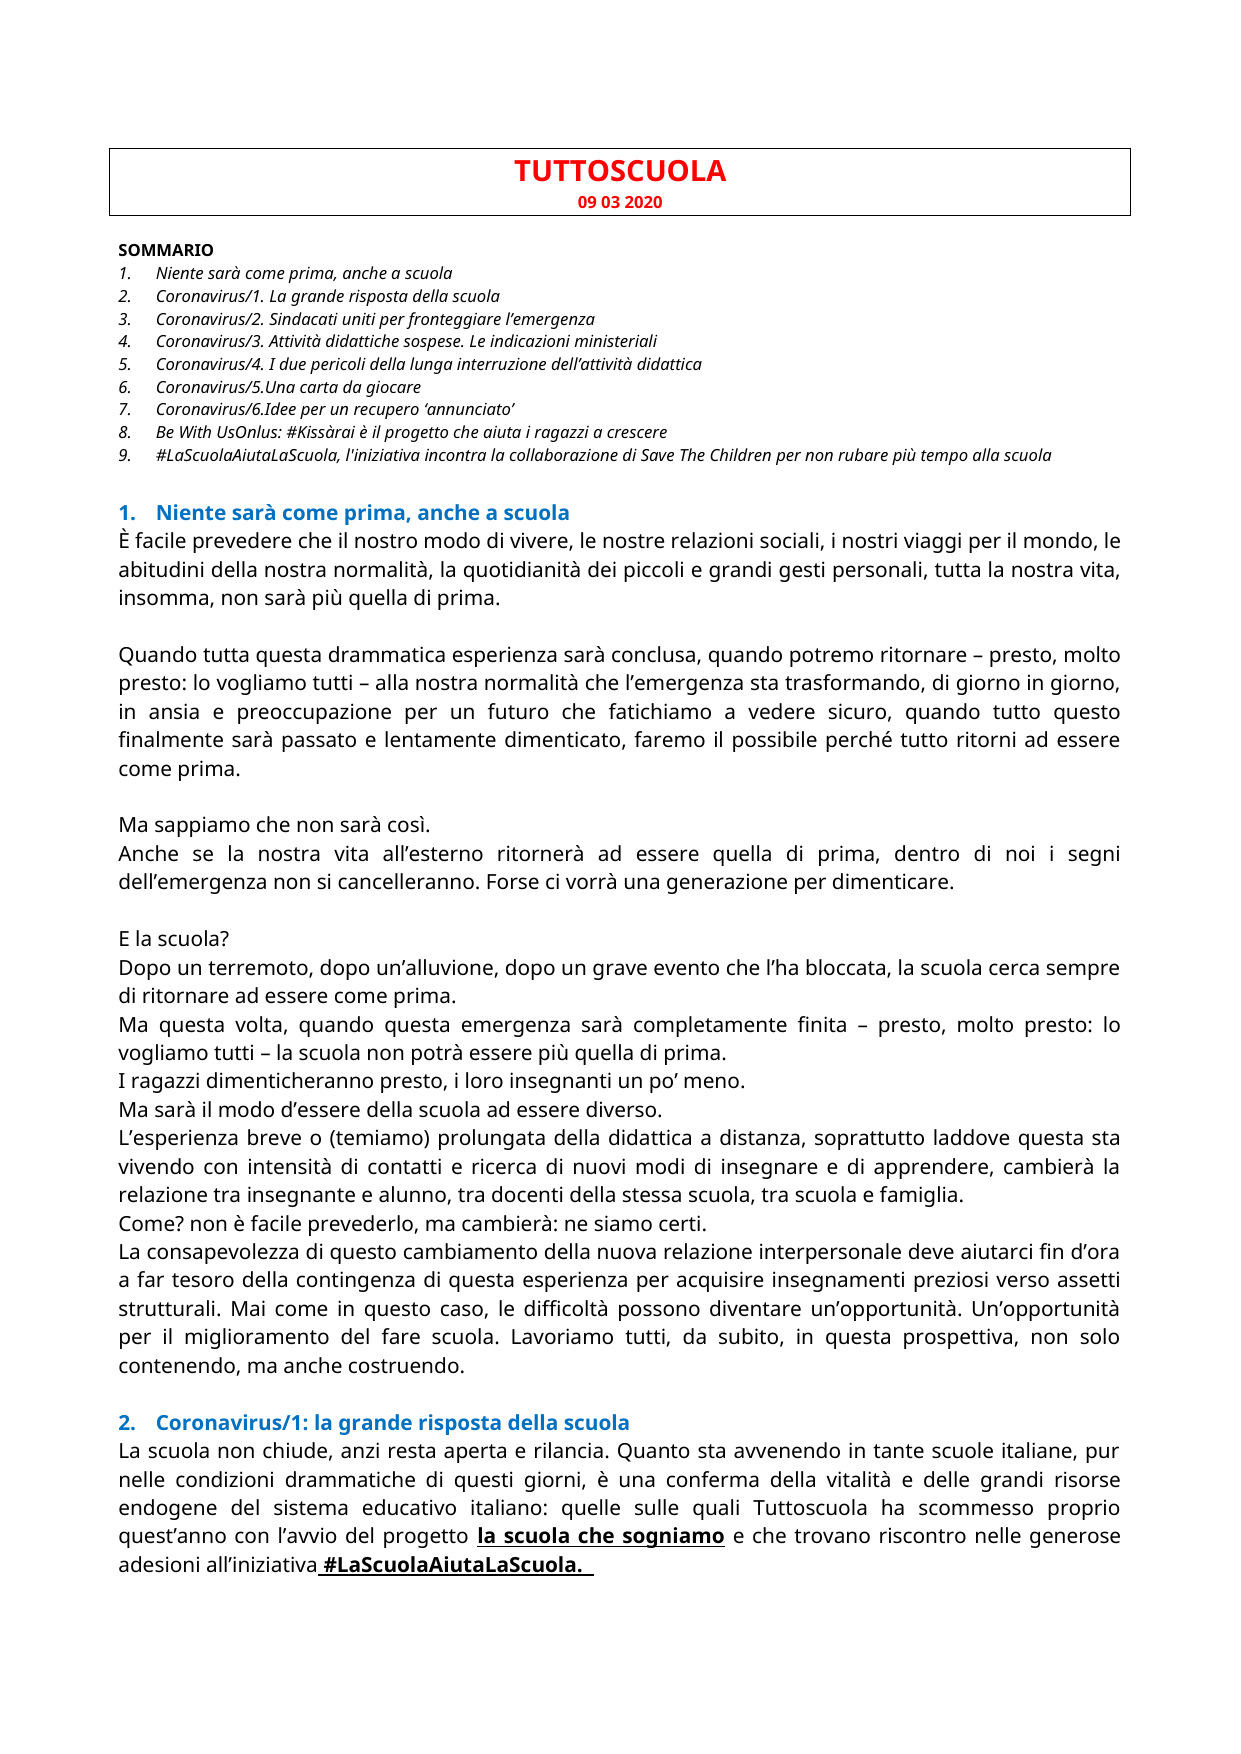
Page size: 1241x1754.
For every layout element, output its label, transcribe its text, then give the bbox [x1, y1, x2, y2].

list #LaScuolaAiutaLaScuola, l'iniziativa incontra la collaborazione di Save The Children per non rubare più tempo alla scuola [118, 443, 1122, 466]
list Niente sarà come prima, anche a scuola [118, 262, 1122, 284]
list Coronavirus/6.Idee per un recupero ‘annunciato’ [118, 398, 1122, 421]
text La consapevolezza di questo cambiamento della nuova relazione interpersonale deve aiutarci fin d’ora a far tesoro della contingenza di questa esperienza per acquisire insegnamenti preziosi verso assetti strutturali. Mai come in questo caso, le difficoltà possono diventare un’opportunità. Un’opportunità per il miglioramento del fare scuola. Lavoriamo tutti, da subito, in questa prospettiva, non solo contenendo, ma anche costruendo. [118, 1237, 1122, 1379]
title Coronavirus/1: la grande risposta della scuola [118, 1408, 1122, 1436]
text E la scuola? [118, 924, 1122, 953]
text Anche se la nostra vita all’esterno ritornerà ad essere quella di prima, dentro di noi i segni dell’emergenza non si cancelleranno. Forse ci vorrà una generazione per dimenticare. [118, 839, 1122, 896]
text Come? non è facile prevederlo, ma cambierà: ne siamo certi. [118, 1209, 1122, 1237]
text I ragazzi dimenticheranno presto, i loro insegnanti un po’ meno. [118, 1067, 1122, 1095]
text È facile prevedere che il nostro modo di vivere, le nostre relazioni sociali, i nostri viaggi per il mondo, le abitudini della nostra normalità, la quotidianità dei piccoli e grandi gesti personali, tutta la nostra vita, insomma, non sarà più quella di prima. [118, 526, 1122, 612]
list Coronavirus/3. Attività didattiche sospese. Le indicazioni ministeriali [118, 330, 1122, 352]
text La scuola non chiude, anzi resta aperta e rilancia. Quanto sta avvenendo in tante scuole italiane, pur nelle condizioni drammatiche di questi giorni, è una conferma della vitalità e delle grandi risorse endogene del sistema educativo italiano: quelle sulle quali Tuttoscuola ha scommesso proprio quest’anno con l’avvio del progetto la scuola che sogniamo e che trovano riscontro nelle generose adesioni all’iniziativa #LaScuolaAiutaLaScuola. [118, 1436, 1122, 1578]
text SOMMARIO [118, 239, 1122, 262]
text Quando tutta questa drammatica esperienza sarà conclusa, quando potremo ritornare – presto, molto presto: lo vogliamo tutti – alla nostra normalità che l’emergenza sta trasformando, di giorno in giorno, in ansia e preoccupazione per un futuro che fatichiamo a vedere sicuro, quando tutto questo finalmente sarà passato e lentamente dimenticato, faremo il possibile perché tutto ritorni ad essere come prima. [118, 640, 1122, 782]
text Ma sarà il modo d’essere della scuola ad essere diverso. [118, 1095, 1122, 1123]
text L’esperienza breve o (temiamo) prolungata della didattica a distanza, soprattutto laddove questa sta vivendo con intensità di contatti e ricerca di nuovi modi di insegnare e di apprendere, cambierà la relazione tra insegnante e alunno, tra docenti della stessa scuola, tra scuola e famiglia. [118, 1123, 1122, 1209]
list Coronavirus/2. Sindacati uniti per fronteggiare l’emergenza [118, 307, 1122, 330]
text Ma sappiamo che non sarà così. [118, 811, 1122, 839]
list Coronavirus/4. I due pericoli della lunga interruzione dell’attività didattica [118, 352, 1122, 375]
text TUTTOSCUOLA [110, 149, 1130, 187]
list Be With UsOnlus: #Kissàrai è il progetto che aiuta i ragazzi a crescere [118, 421, 1122, 443]
list Coronavirus/5.Una carta da giocare [118, 375, 1122, 398]
list Coronavirus/1. La grande risposta della scuola [118, 284, 1122, 307]
list Niente sarà come prima, anche a scuola [118, 498, 1122, 526]
text 09 03 2020 [110, 187, 1130, 215]
text Ma questa volta, quando questa emergenza sarà completamente finita – presto, molto presto: lo vogliamo tutti – la scuola non potrà essere più quella di prima. [118, 1010, 1122, 1067]
text Dopo un terremoto, dopo un’alluvione, dopo un grave evento che l’ha bloccata, la scuola cerca sempre di ritornare ad essere come prima. [118, 953, 1122, 1010]
